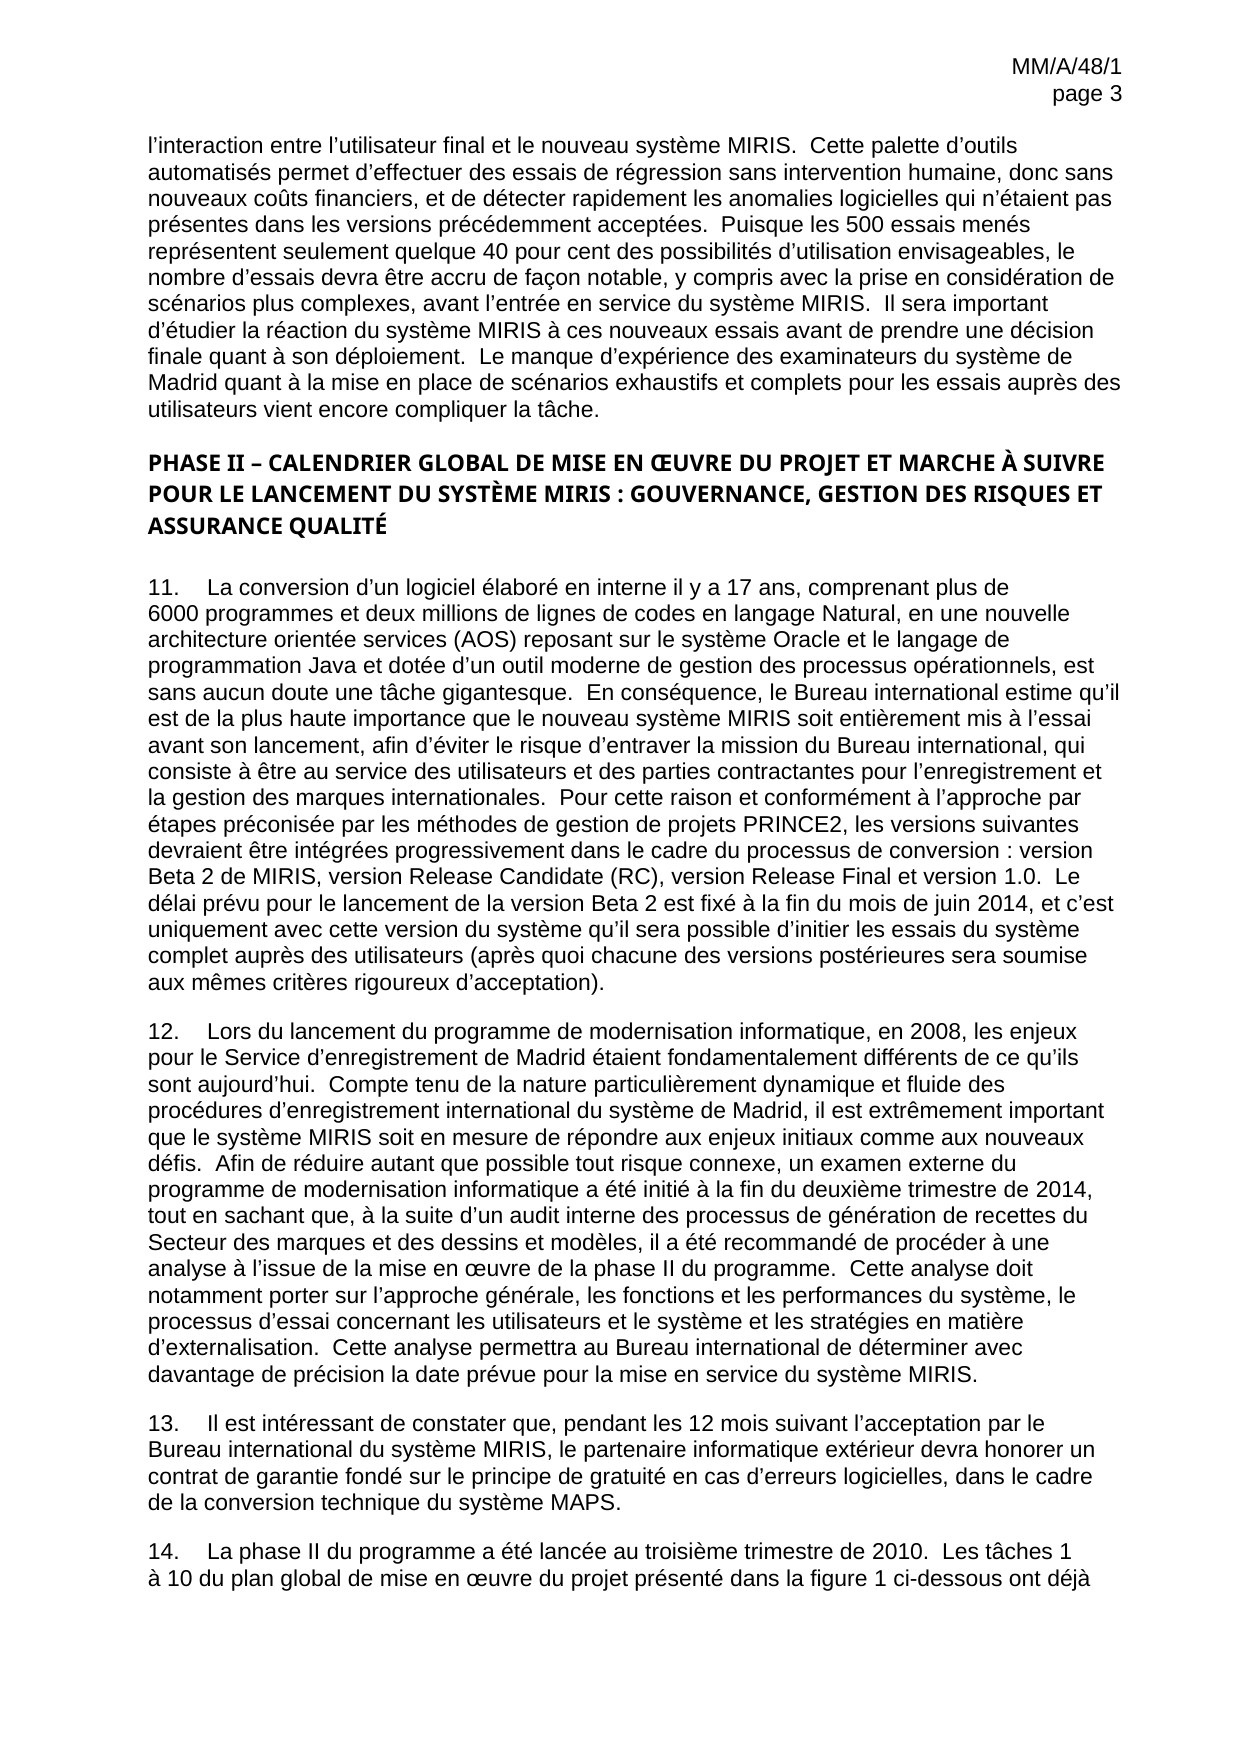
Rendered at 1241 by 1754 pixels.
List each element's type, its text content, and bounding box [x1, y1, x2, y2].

subtitle Phase II – Calendrier global de mise en œuvre du projet et marche à suivre pour le lancement du système MIRIS : gouvernance, gestion des risques et assurance qualité [148, 447, 1122, 541]
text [148, 1538, 1122, 1591]
text Il est intéressant de constater que, pendant les 12 mois suivant l’acceptation par le Bureau international du système MIRIS, le partenaire informatique extérieur devra honorer un contrat de garantie fondé sur le principe de gratuité en cas d’erreurs logicielles, dans le cadre de la conversion technique du système MAPS. [148, 1410, 1122, 1515]
text Lors du lancement du programme de modernisation informatique, en 2008, les enjeux pour le Service d’enregistrement de Madrid étaient fondamentalement différents de ce qu’ils sont aujourd’hui. Compte tenu de la nature particulièrement dynamique et fluide des procédures d’enregistrement international du système de Madrid, il est extrêmement important que le système MIRIS soit en mesure de répondre aux enjeux initiaux comme aux nouveaux défis. Afin de réduire autant que possible tout risque connexe, un examen externe du programme de modernisation informatique a été initié à la fin du deuxième trimestre de 2014, tout en sachant que, à la suite d’un audit interne des processus de génération de recettes du Secteur des marques et des dessins et modèles, il a été recommandé de procéder à une analyse à l’issue de la mise en œuvre de la phase II du programme. Cette analyse doit notamment porter sur l’approche générale, les fonctions et les performances du système, le processus d’essai concernant les utilisateurs et le système et les stratégies en matière d’externalisation. Cette analyse permettra au Bureau international de déterminer avec davantage de précision la date prévue pour la mise en service du système MIRIS. [148, 1018, 1122, 1387]
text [148, 132, 1122, 422]
text La conversion d’un logiciel élaboré en interne il y a 17 ans, comprenant plus de 6000 programmes et deux millions de lignes de codes en langage Natural, en une nouvelle architecture orientée services (AOS) reposant sur le système Oracle et le langage de programmation Java et dotée d’un outil moderne de gestion des processus opérationnels, est sans aucun doute une tâche gigantesque. En conséquence, le Bureau international estime qu’il est de la plus haute importance que le nouveau système MIRIS soit entièrement mis à l’essai avant son lancement, afin d’éviter le risque d’entraver la mission du Bureau international, qui consiste à être au service des utilisateurs et des parties contractantes pour l’enregistrement et la gestion des marques internationales. Pour cette raison et conformément à l’approche par étapes préconisée par les méthodes de gestion de projets PRINCE2, les versions suivantes devraient être intégrées progressivement dans le cadre du processus de conversion : version Beta 2 de MIRIS, version Release Candidate (RC), version Release Final et version 1.0. Le délai prévu pour le lancement de la version Beta 2 est fixé à la fin du mois de juin 2014, et c’est uniquement avec cette version du système qu’il sera possible d’initier les essais du système complet auprès des utilisateurs (après quoi chacune des versions postérieures sera soumise aux mêmes critères rigoureux d’acceptation). [148, 573, 1122, 995]
